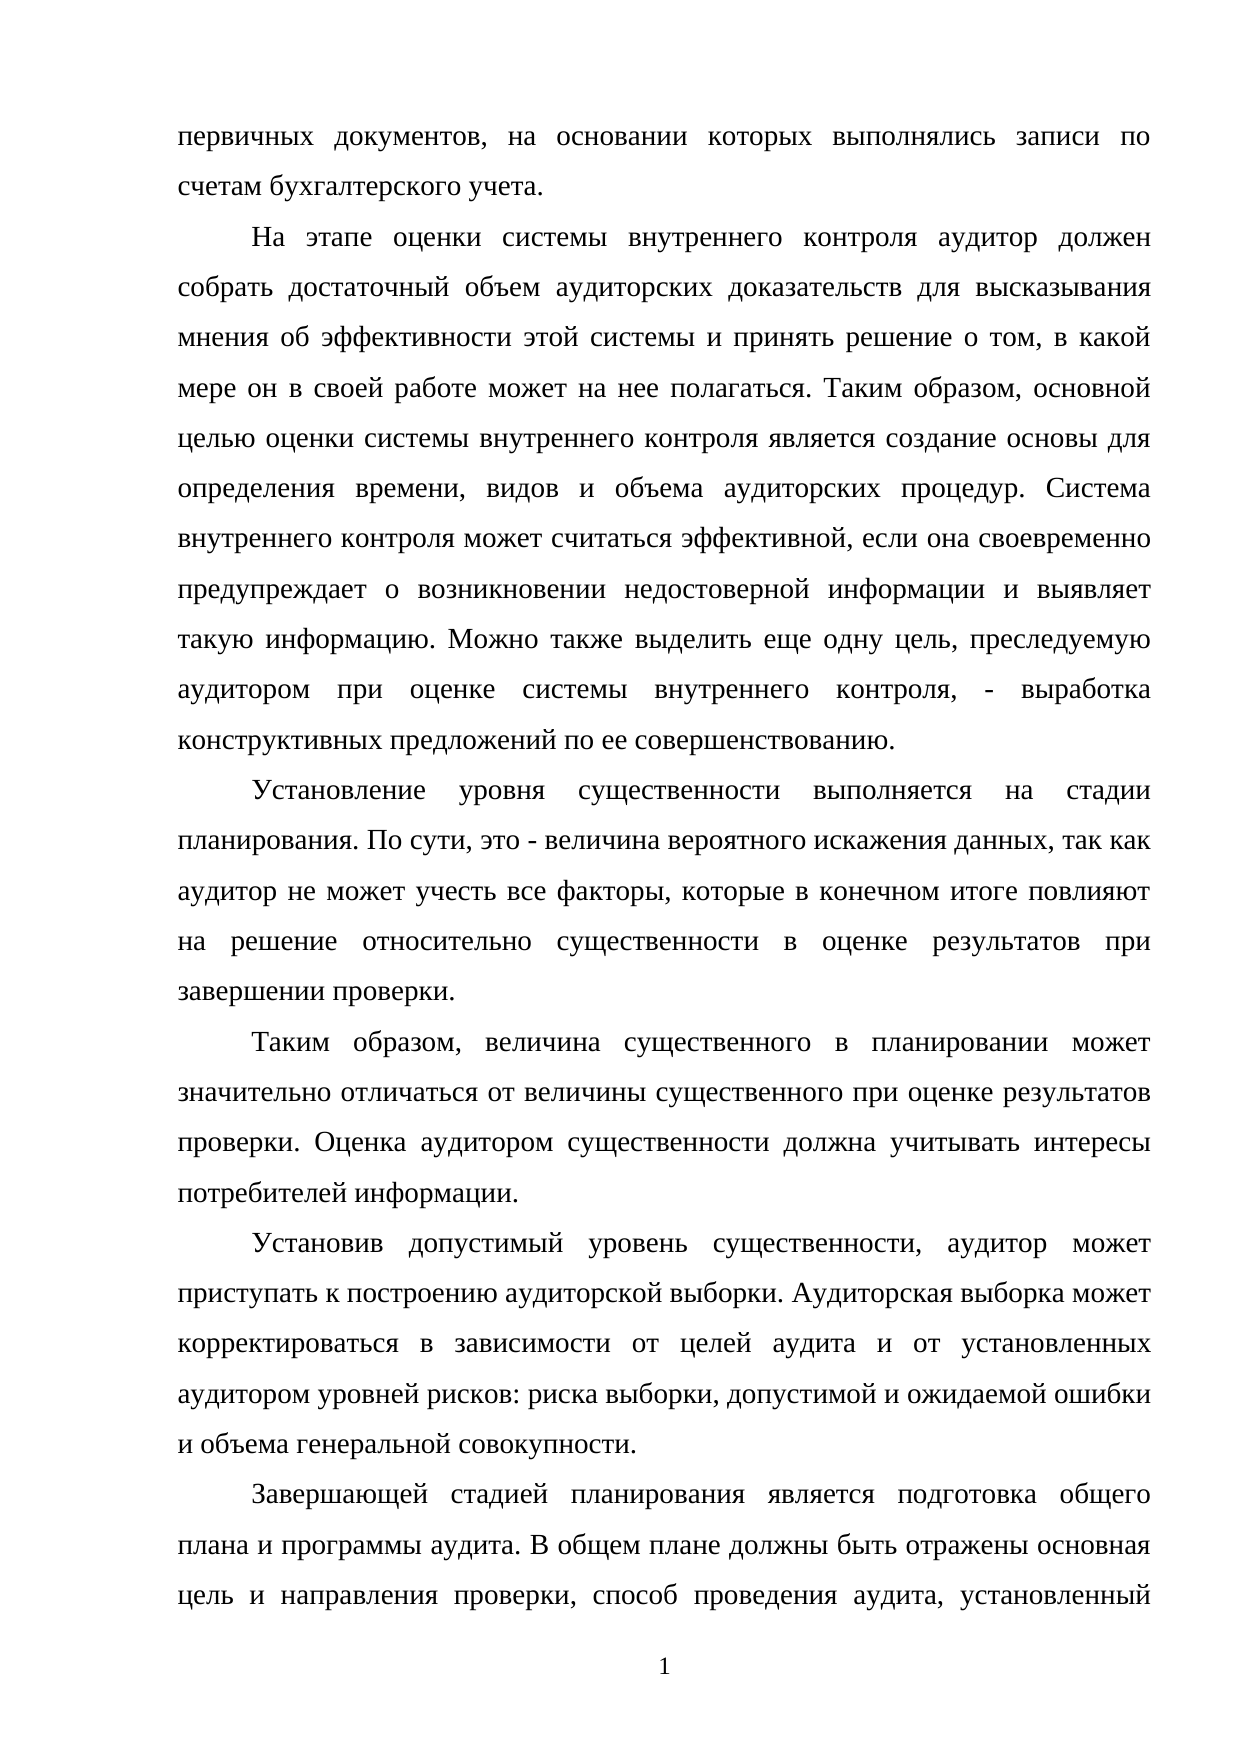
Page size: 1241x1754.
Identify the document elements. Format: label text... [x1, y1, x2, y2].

text Таким образом, величина существенного в планировании может значительно отличаться от величины существенного при оценке результатов проверки. Оценка аудитором существенности должна учитывать интересы потребителей информации. [177, 1024, 1152, 1208]
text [177, 118, 1152, 202]
text Установление уровня существенности выполняется на стадии планирования. По сути, это - величина вероятного искажения данных, так как аудитор не может учесть все факторы, которые в конечном итоге повлияют на решение относительно существенности в оценке результатов при завершении проверки. [177, 772, 1152, 1007]
text Установив допустимый уровень существенности, аудитор может приступать к построению аудиторской выборки. Аудиторская выборка может корректироваться в зависимости от целей аудита и от установленных аудитором уровней рисков: риска выборки, допустимой и ожидаемой ошибки и объема генеральной совокупности. [177, 1225, 1152, 1460]
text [177, 1477, 1152, 1611]
text На этапе оценки системы внутреннего контроля аудитор должен собрать достаточный объем аудиторских доказательств для высказывания мнения об эффективности этой системы и принять решение о том, в какой мере он в своей работе может на нее полагаться. Таким образом, основной целью оценки системы внутреннего контроля является создание основы для определения времени, видов и объема аудиторских процедур. Система внутреннего контроля может считаться эффективной, если она своевременно предупреждает о возникновении недостоверной информации и выявляет такую информацию. Можно также выделить еще одну цель, преследуемую аудитором при оценке системы внутреннего контроля, - выработка конструктивных предложений по ее совершенствованию. [177, 219, 1152, 755]
